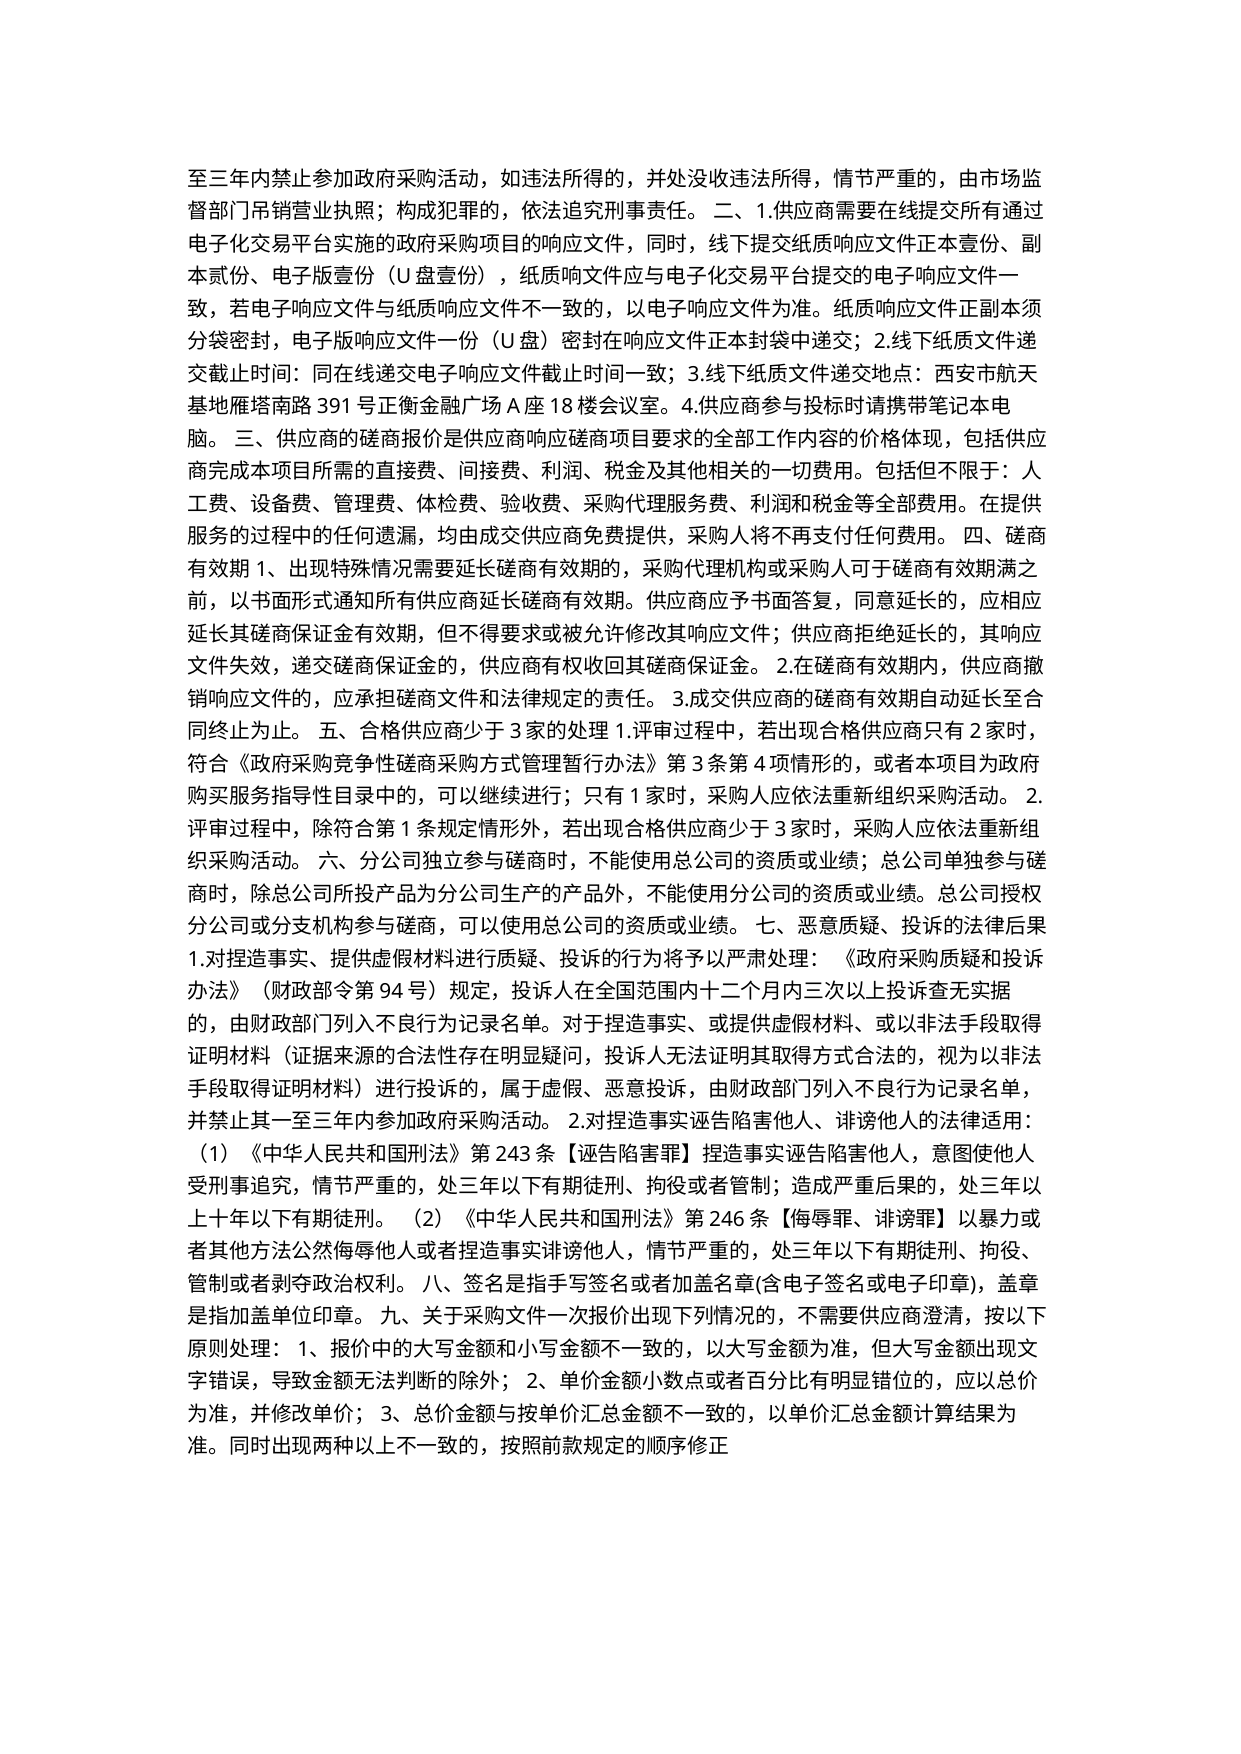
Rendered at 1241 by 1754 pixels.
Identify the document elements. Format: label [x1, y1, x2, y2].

text [187, 162, 1053, 1462]
